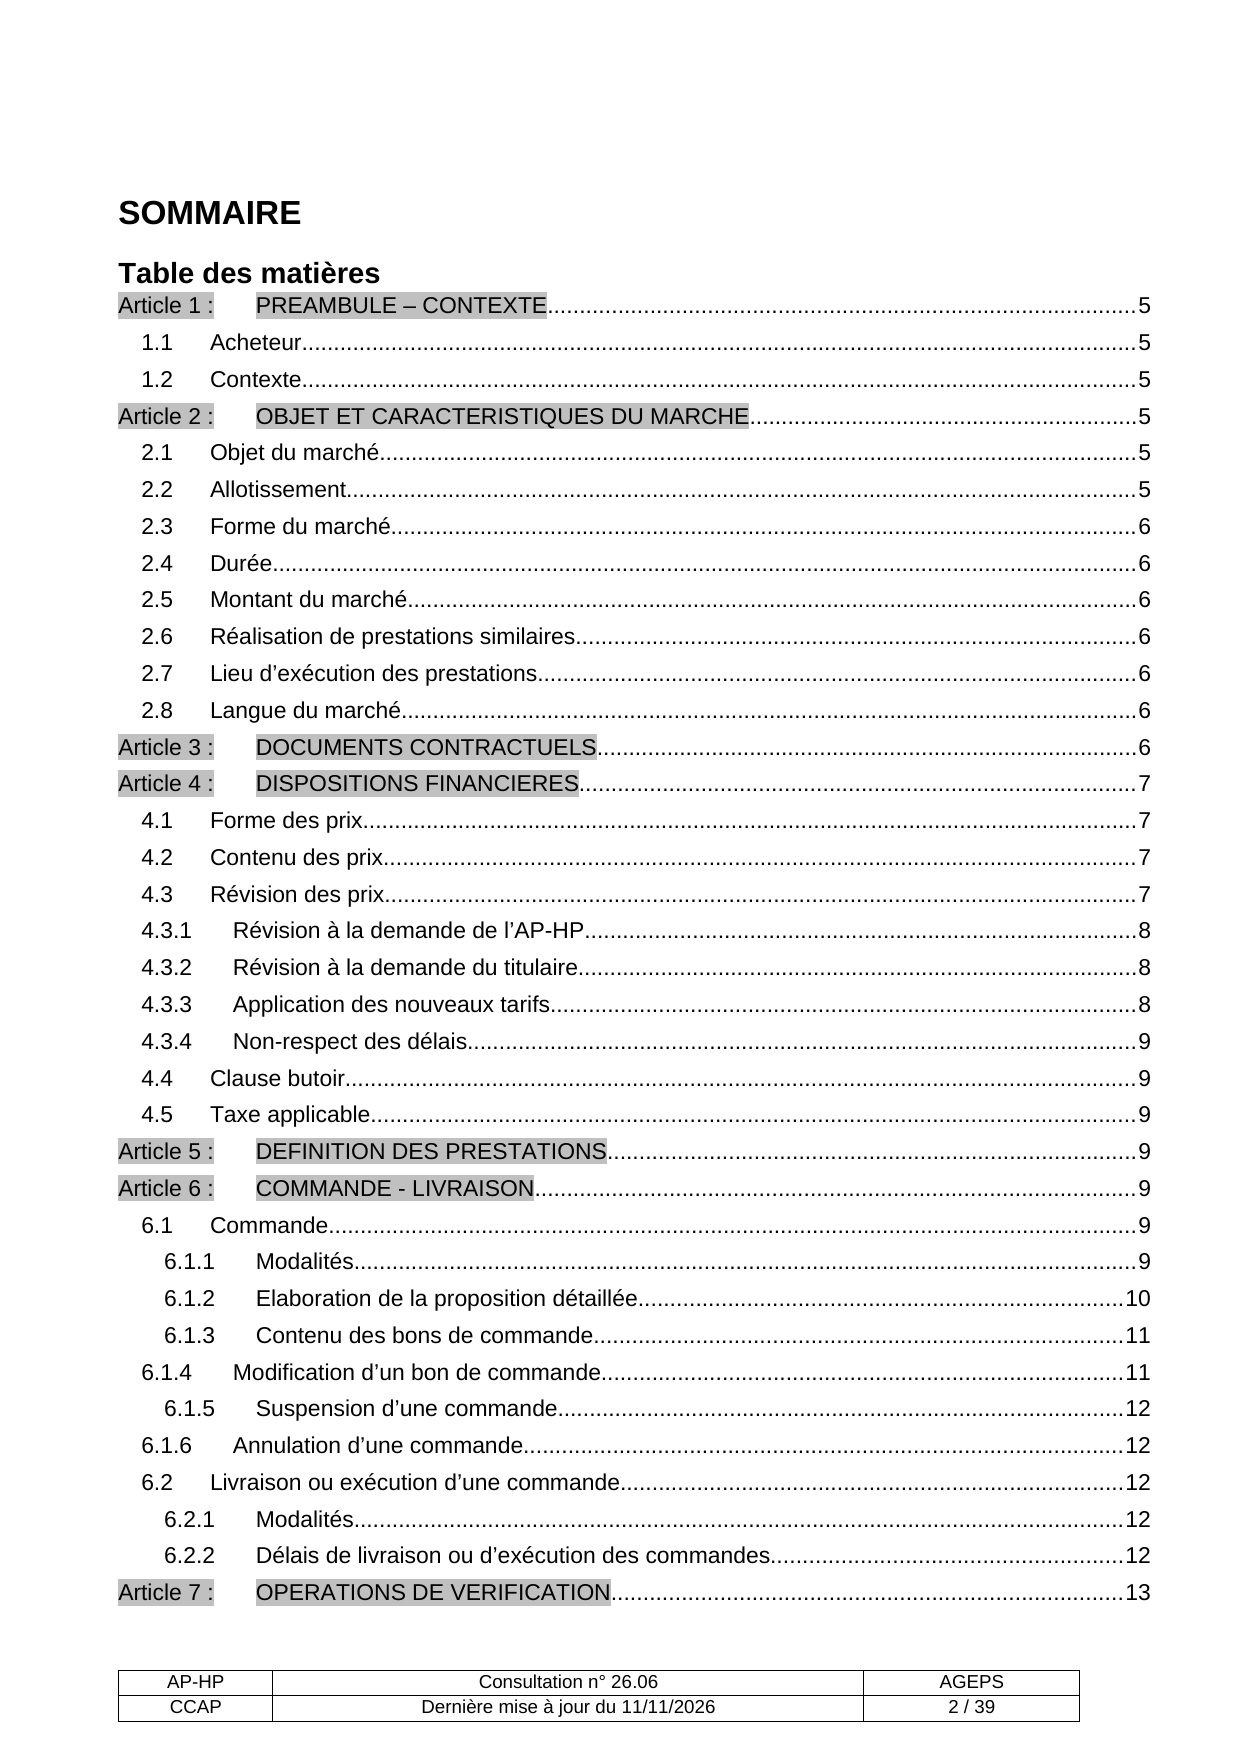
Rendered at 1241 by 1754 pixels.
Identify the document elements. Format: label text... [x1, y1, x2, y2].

text SOMMAIRE [118, 193, 1152, 231]
